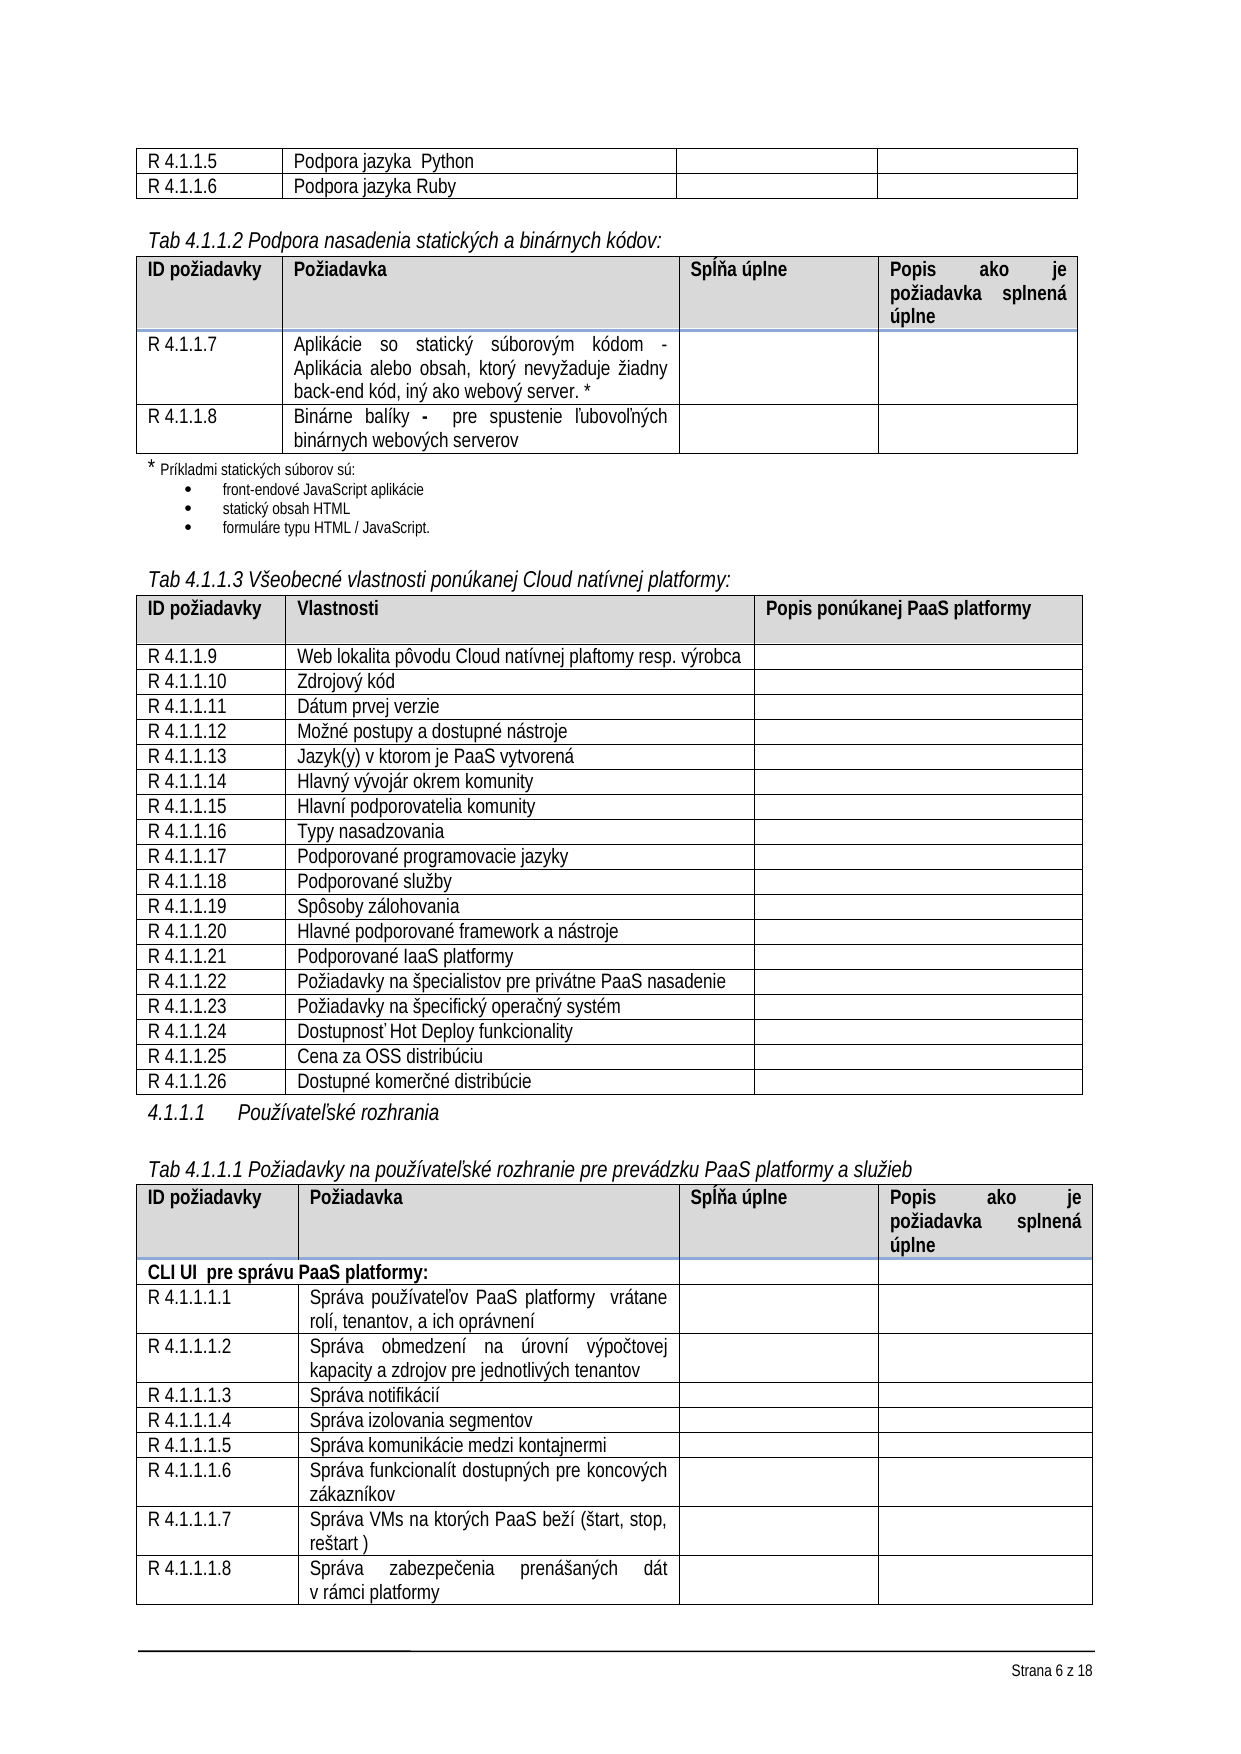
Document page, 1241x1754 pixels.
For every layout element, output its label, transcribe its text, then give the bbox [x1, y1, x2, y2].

table_cell [879, 1334, 1092, 1382]
table_cell Podporované služby [286, 870, 754, 893]
table_cell R 4.1.1.1.2 [137, 1334, 298, 1382]
table_cell R 4.1.1.20 [137, 920, 285, 943]
table_cell R 4.1.1.24 [137, 1020, 285, 1043]
table_cell R 4.1.1.26 [137, 1070, 285, 1093]
table_header Požiadavka [283, 257, 679, 328]
table_header Popis ako je požiadavka splnená úplne [879, 257, 1077, 328]
table_header Spĺňa úplne [680, 1185, 878, 1257]
table_header Požiadavka [299, 1185, 679, 1257]
table_cell [879, 332, 1077, 403]
table_cell Podpora jazyka Python [283, 149, 676, 173]
table_cell R 4.1.1.6 [137, 174, 282, 198]
table_cell [878, 174, 1077, 198]
table_cell Binárne balíky - pre spustenie ľubovoľných binárnych webových serverov [283, 405, 679, 452]
table_cell R 4.1.1.14 [137, 770, 285, 793]
table_cell [680, 405, 878, 452]
table_cell Hlavný vývojár okrem komunity [286, 770, 754, 793]
table_cell Hlavné podporované framework a nástroje [286, 920, 754, 943]
table_cell [680, 1408, 878, 1432]
table_cell [755, 1070, 1082, 1093]
text * Príkladmi statických súborov sú: [148, 453, 1093, 480]
table_cell Dostupnosť Hot Deploy funkcionality [286, 1020, 754, 1043]
table_cell R 4.1.1.19 [137, 895, 285, 918]
table_cell R 4.1.1.18 [137, 870, 285, 893]
table_cell R 4.1.1.1.6 [137, 1458, 298, 1506]
table_cell R 4.1.1.25 [137, 1045, 285, 1068]
table_cell [680, 1433, 878, 1457]
table_cell [755, 745, 1082, 768]
table_header ID požiadavky [137, 257, 282, 328]
table_cell Požiadavky na špecialistov pre privátne PaaS nasadenie [286, 970, 754, 993]
table_cell R 4.1.1.22 [137, 970, 285, 993]
table_cell R 4.1.1.1.8 [137, 1556, 298, 1604]
table_cell R 4.1.1.7 [137, 332, 282, 403]
table_cell [755, 795, 1082, 818]
table_cell R 4.1.1.17 [137, 845, 285, 868]
table_cell [879, 1285, 1092, 1333]
table_cell [879, 1408, 1092, 1432]
table_cell R 4.1.1.5 [137, 149, 282, 173]
list front-endové JavaScript aplikácie [185, 480, 1093, 499]
table_cell R 4.1.1.1.4 [137, 1408, 298, 1432]
table_cell Správa funkcionalít dostupných pre koncových zákazníkov [299, 1458, 679, 1506]
table_cell Správa zabezpečenia prenášaných dát v rámci platformy [299, 1556, 679, 1604]
table_cell Spôsoby zálohovania [286, 895, 754, 918]
table_cell R 4.1.1.11 [137, 695, 285, 718]
table_cell [878, 149, 1077, 173]
table_cell R 4.1.1.8 [137, 405, 282, 452]
table_cell [680, 1507, 878, 1555]
table_cell Správa používateľov PaaS platformy vrátane rolí, tenantov, a ich oprávnení [299, 1285, 679, 1333]
table_cell [755, 770, 1082, 793]
table_cell Možné postupy a dostupné nástroje [286, 720, 754, 743]
table_header Popis ako je požiadavka splnená úplne [879, 1185, 1092, 1257]
table_cell Jazyk(y) v ktorom je PaaS vytvorená [286, 745, 754, 768]
table_cell Podpora jazyka Ruby [283, 174, 676, 198]
table_cell R 4.1.1.15 [137, 795, 285, 818]
table_cell [755, 920, 1082, 943]
table_cell R 4.1.1.23 [137, 995, 285, 1018]
table_cell [677, 174, 877, 198]
table_cell [680, 332, 878, 403]
table_cell R 4.1.1.9 [137, 645, 285, 668]
list formuláre typu HTML / JavaScript. [185, 518, 1093, 538]
table_cell [755, 1020, 1082, 1043]
table_header ID požiadavky [137, 596, 285, 643]
table_cell R 4.1.1.21 [137, 945, 285, 968]
subtitle Používateľské rozhrania [148, 1099, 1093, 1125]
table_cell R 4.1.1.1.1 [137, 1285, 298, 1333]
table_cell Zdrojový kód [286, 670, 754, 693]
table_cell [879, 1260, 1092, 1284]
table_cell [755, 895, 1082, 918]
list statický obsah HTML [185, 499, 1093, 518]
table_cell Typy nasadzovania [286, 820, 754, 843]
table_cell [879, 405, 1077, 452]
table_cell R 4.1.1.10 [137, 670, 285, 693]
table_cell [755, 870, 1082, 893]
table_cell Hlavní podporovatelia komunity [286, 795, 754, 818]
table_header Spĺňa úplne [680, 257, 878, 328]
table_cell [879, 1433, 1092, 1457]
table_cell [755, 995, 1082, 1018]
table_cell [879, 1383, 1092, 1407]
table_header Popis ponúkanej PaaS platformy [755, 596, 1082, 643]
table_cell [680, 1260, 878, 1284]
table_cell [677, 149, 877, 173]
table_cell R 4.1.1.1.3 [137, 1383, 298, 1407]
table_cell CLI UI pre správu PaaS platformy: [137, 1260, 679, 1284]
table_header Vlastnosti [286, 596, 754, 643]
table_cell Podporované IaaS platformy [286, 945, 754, 968]
table_cell [755, 1045, 1082, 1068]
table_cell [879, 1556, 1092, 1604]
table_cell [755, 645, 1082, 668]
table_cell [755, 720, 1082, 743]
table_cell R 4.1.1.16 [137, 820, 285, 843]
table_cell [680, 1383, 878, 1407]
table_cell [755, 845, 1082, 868]
table_cell [755, 970, 1082, 993]
text Tab 4.1.1.1 Požiadavky na používateľské rozhranie pre prevádzku PaaS platformy a služieb [148, 1156, 1093, 1182]
table_cell Požiadavky na špecifický operačný systém [286, 995, 754, 1018]
table_cell [680, 1458, 878, 1506]
table_cell Dostupné komerčné distribúcie [286, 1070, 754, 1093]
table_header ID požiadavky [137, 1185, 298, 1257]
table_cell Aplikácie so statický súborovým kódom - Aplikácia alebo obsah, ktorý nevyžaduje žiadny back-end kód, iný ako webový server. * [283, 332, 679, 403]
table_cell Web lokalita pôvodu Cloud natívnej plaftomy resp. výrobca [286, 645, 754, 668]
table_cell [755, 820, 1082, 843]
table_cell Dátum prvej verzie [286, 695, 754, 718]
table_cell R 4.1.1.12 [137, 720, 285, 743]
text Tab 4.1.1.3 Všeobecné vlastnosti ponúkanej Cloud natívnej platformy: [148, 566, 1093, 592]
table_cell [680, 1285, 878, 1333]
table_cell [879, 1458, 1092, 1506]
table_cell Podporované programovacie jazyky [286, 845, 754, 868]
table_cell Správa komunikácie medzi kontajnermi [299, 1433, 679, 1457]
table_cell Správa izolovania segmentov [299, 1408, 679, 1432]
table_cell Správa VMs na ktorých PaaS beží (štart, stop, reštart ) [299, 1507, 679, 1555]
table_cell R 4.1.1.1.7 [137, 1507, 298, 1555]
table_cell [755, 945, 1082, 968]
table_cell Správa obmedzení na úrovní výpočtovej kapacity a zdrojov pre jednotlivých tenantov [299, 1334, 679, 1382]
table_cell [755, 670, 1082, 693]
table_cell Cena za OSS distribúciu [286, 1045, 754, 1068]
table_cell [879, 1507, 1092, 1555]
table_cell Správa notifikácií [299, 1383, 679, 1407]
table_cell R 4.1.1.1.5 [137, 1433, 298, 1457]
text Tab 4.1.1.2 Podpora nasadenia statických a binárnych kódov: [148, 227, 1093, 253]
table_cell [680, 1556, 878, 1604]
table_cell R 4.1.1.13 [137, 745, 285, 768]
table_cell [755, 695, 1082, 718]
table_cell [680, 1334, 878, 1382]
